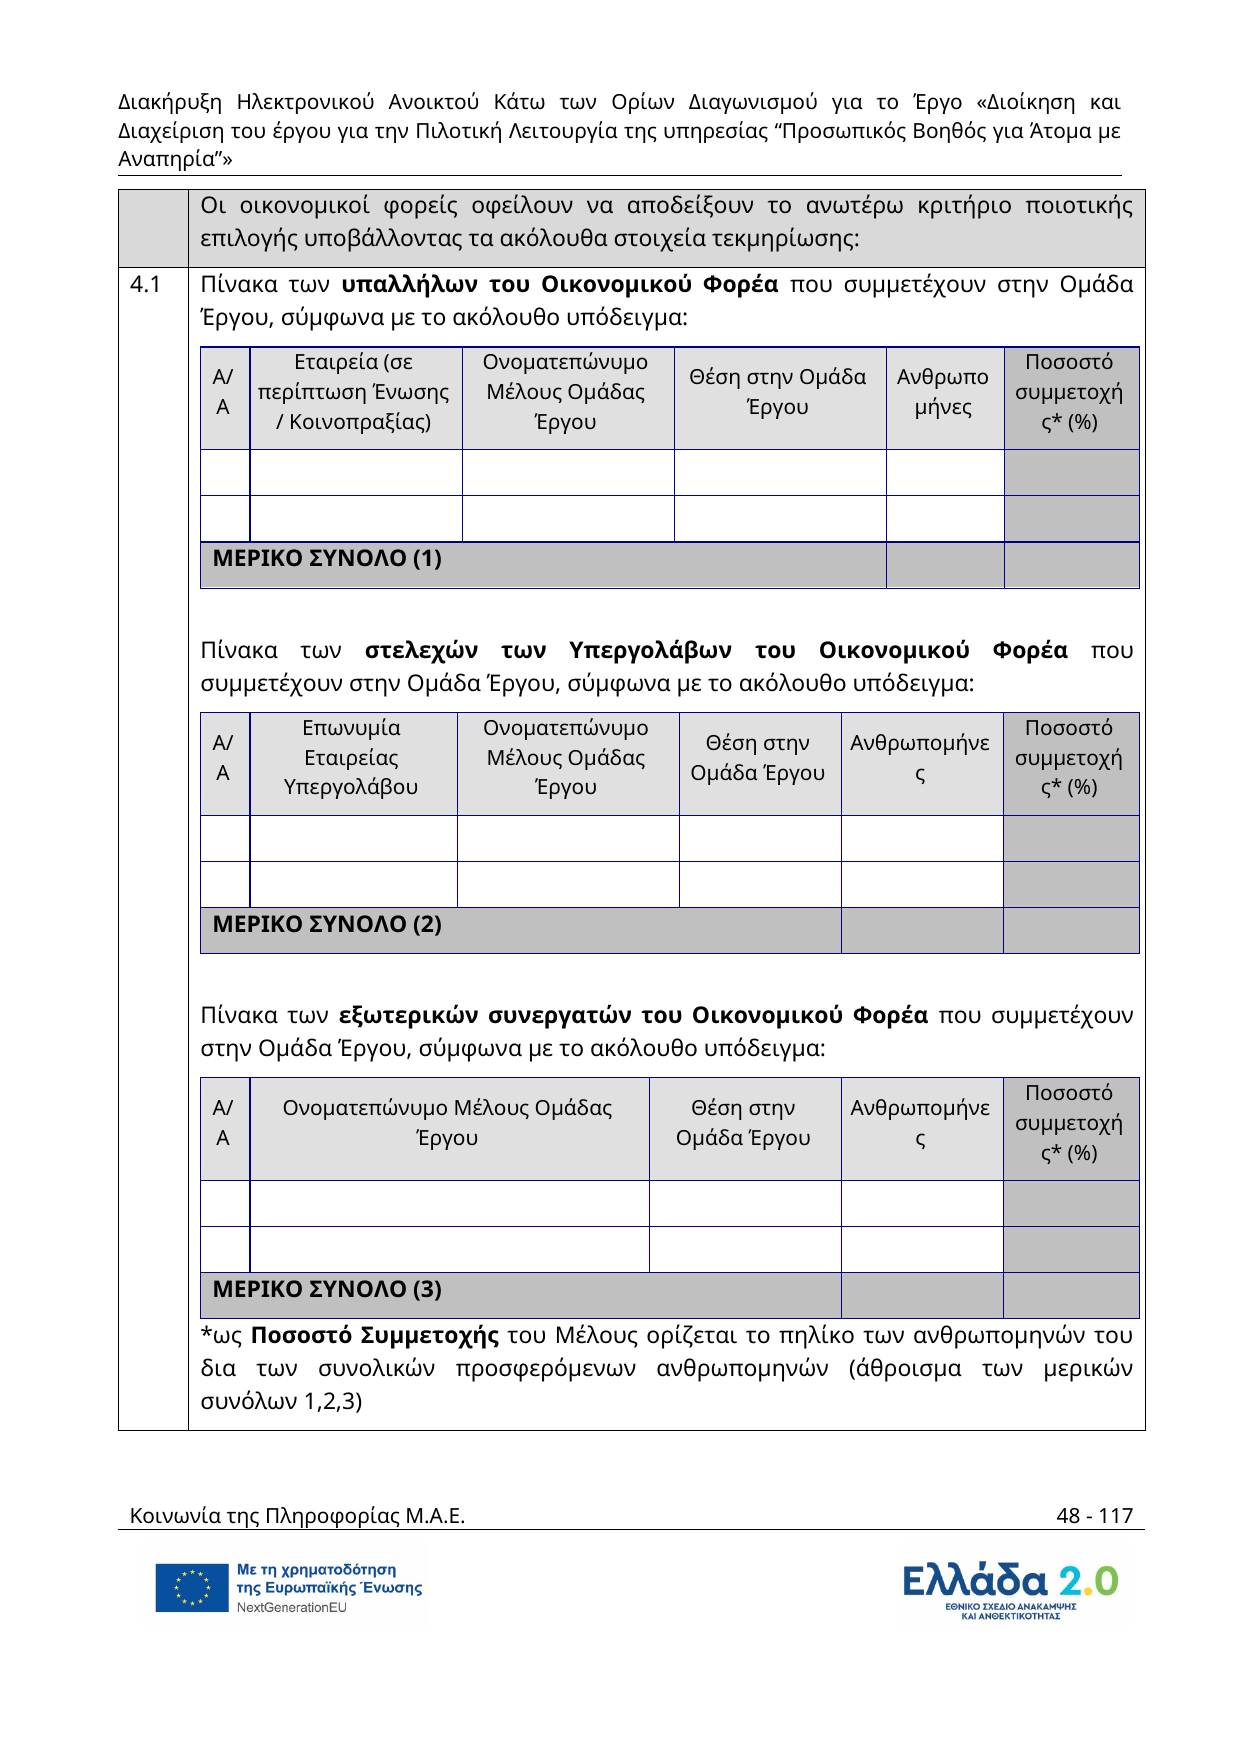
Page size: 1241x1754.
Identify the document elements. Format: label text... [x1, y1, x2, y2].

table_cell 4.1 [119, 268, 188, 1430]
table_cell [189, 268, 1145, 1430]
table_cell 4. [119, 190, 188, 267]
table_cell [189, 190, 1145, 267]
